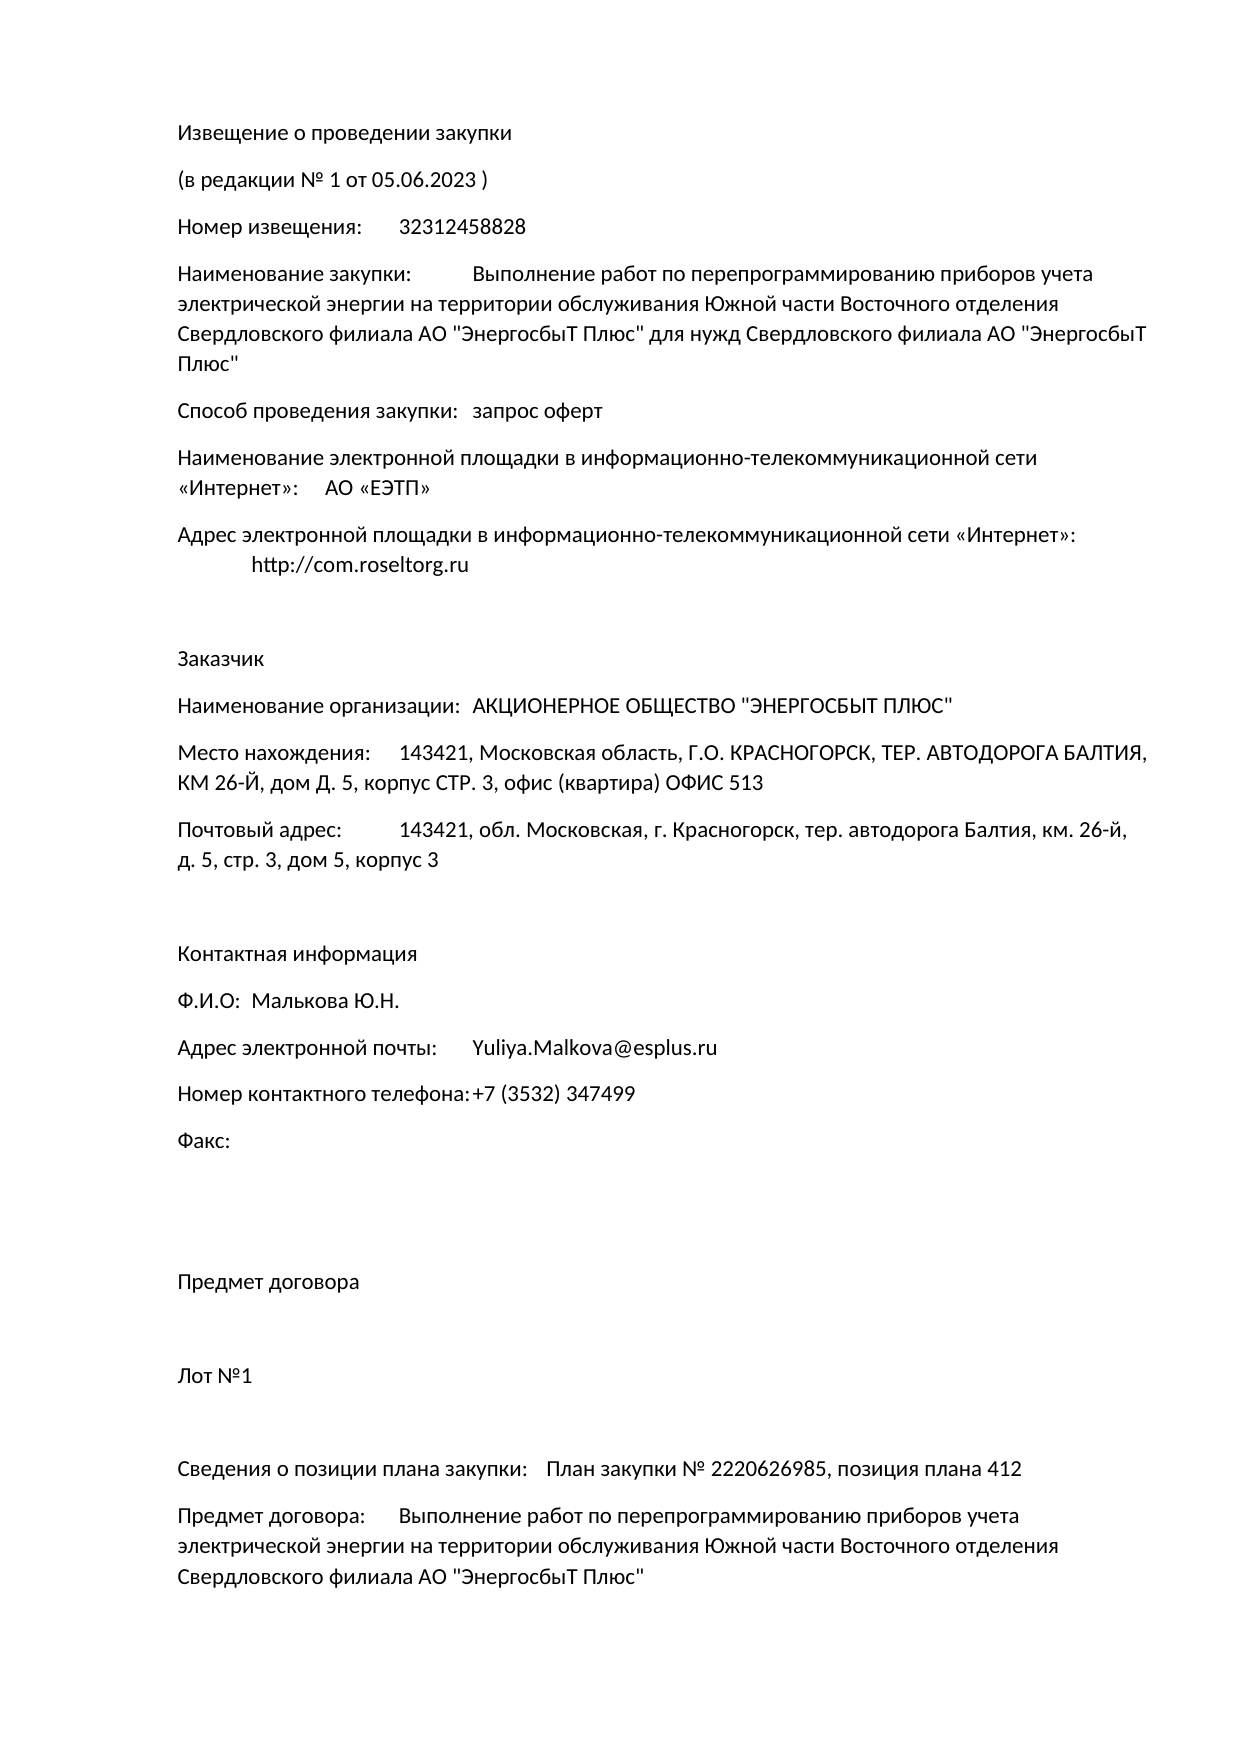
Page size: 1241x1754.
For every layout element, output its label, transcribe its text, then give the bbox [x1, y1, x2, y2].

text Номер контактного телефона: +7 (3532) 347499 [177, 1079, 1152, 1108]
text Наименование закупки: Выполнение работ по перепрограммированию приборов учета электрической энергии на территории обслуживания Южной части Восточного отделения Свердловского филиала АО "ЭнергосбыТ Плюс" для нужд Свердловского филиала АО "ЭнергосбыТ Плюс" [177, 259, 1152, 377]
text Лот №1 [177, 1361, 1152, 1389]
text Предмет договора: Выполнение работ по перепрограммированию приборов учета электрической энергии на территории обслуживания Южной части Восточного отделения Свердловского филиала АО "ЭнергосбыТ Плюс" [177, 1501, 1152, 1590]
text Адрес электронной площадки в информационно-телекоммуникационной сети «Интернет»: http://com.roseltorg.ru [177, 520, 1152, 578]
text (в редакции № 1 от 05.06.2023 ) [177, 165, 1152, 193]
text Наименование электронной площадки в информационно-телекоммуникационной сети «Интернет»: АО «ЕЭТП» [177, 443, 1152, 501]
text Номер извещения: 32312458828 [177, 212, 1152, 240]
text Место нахождения: 143421, Московская область, Г.О. КРАСНОГОРСК, ТЕР. АВТОДОРОГА БАЛТИЯ, КМ 26-Й, дом Д. 5, корпус СТР. 3, офис (квартира) ОФИС 513 [177, 738, 1152, 796]
text Способ проведения закупки: запрос оферт [177, 396, 1152, 424]
text Контактная информация [177, 939, 1152, 967]
text Адрес электронной почты: Yuliya.Malkova@esplus.ru [177, 1033, 1152, 1061]
text Наименование организации: АКЦИОНЕРНОЕ ОБЩЕСТВО "ЭНЕРГОСБЫТ ПЛЮС" [177, 691, 1152, 719]
text Сведения о позиции плана закупки: План закупки № 2220626985, позиция плана 412 [177, 1454, 1152, 1483]
text Факс: [177, 1126, 1152, 1154]
text Заказчик [177, 644, 1152, 672]
text Извещение о проведении закупки [177, 118, 1152, 146]
text Почтовый адрес: 143421, обл. Московская, г. Красногорск, тер. автодорога Балтия, км. 26-й, д. 5, стр. 3, дом 5, корпус 3 [177, 815, 1152, 873]
text Предмет договора [177, 1267, 1152, 1295]
text Ф.И.О: Малькова Ю.Н. [177, 986, 1152, 1014]
